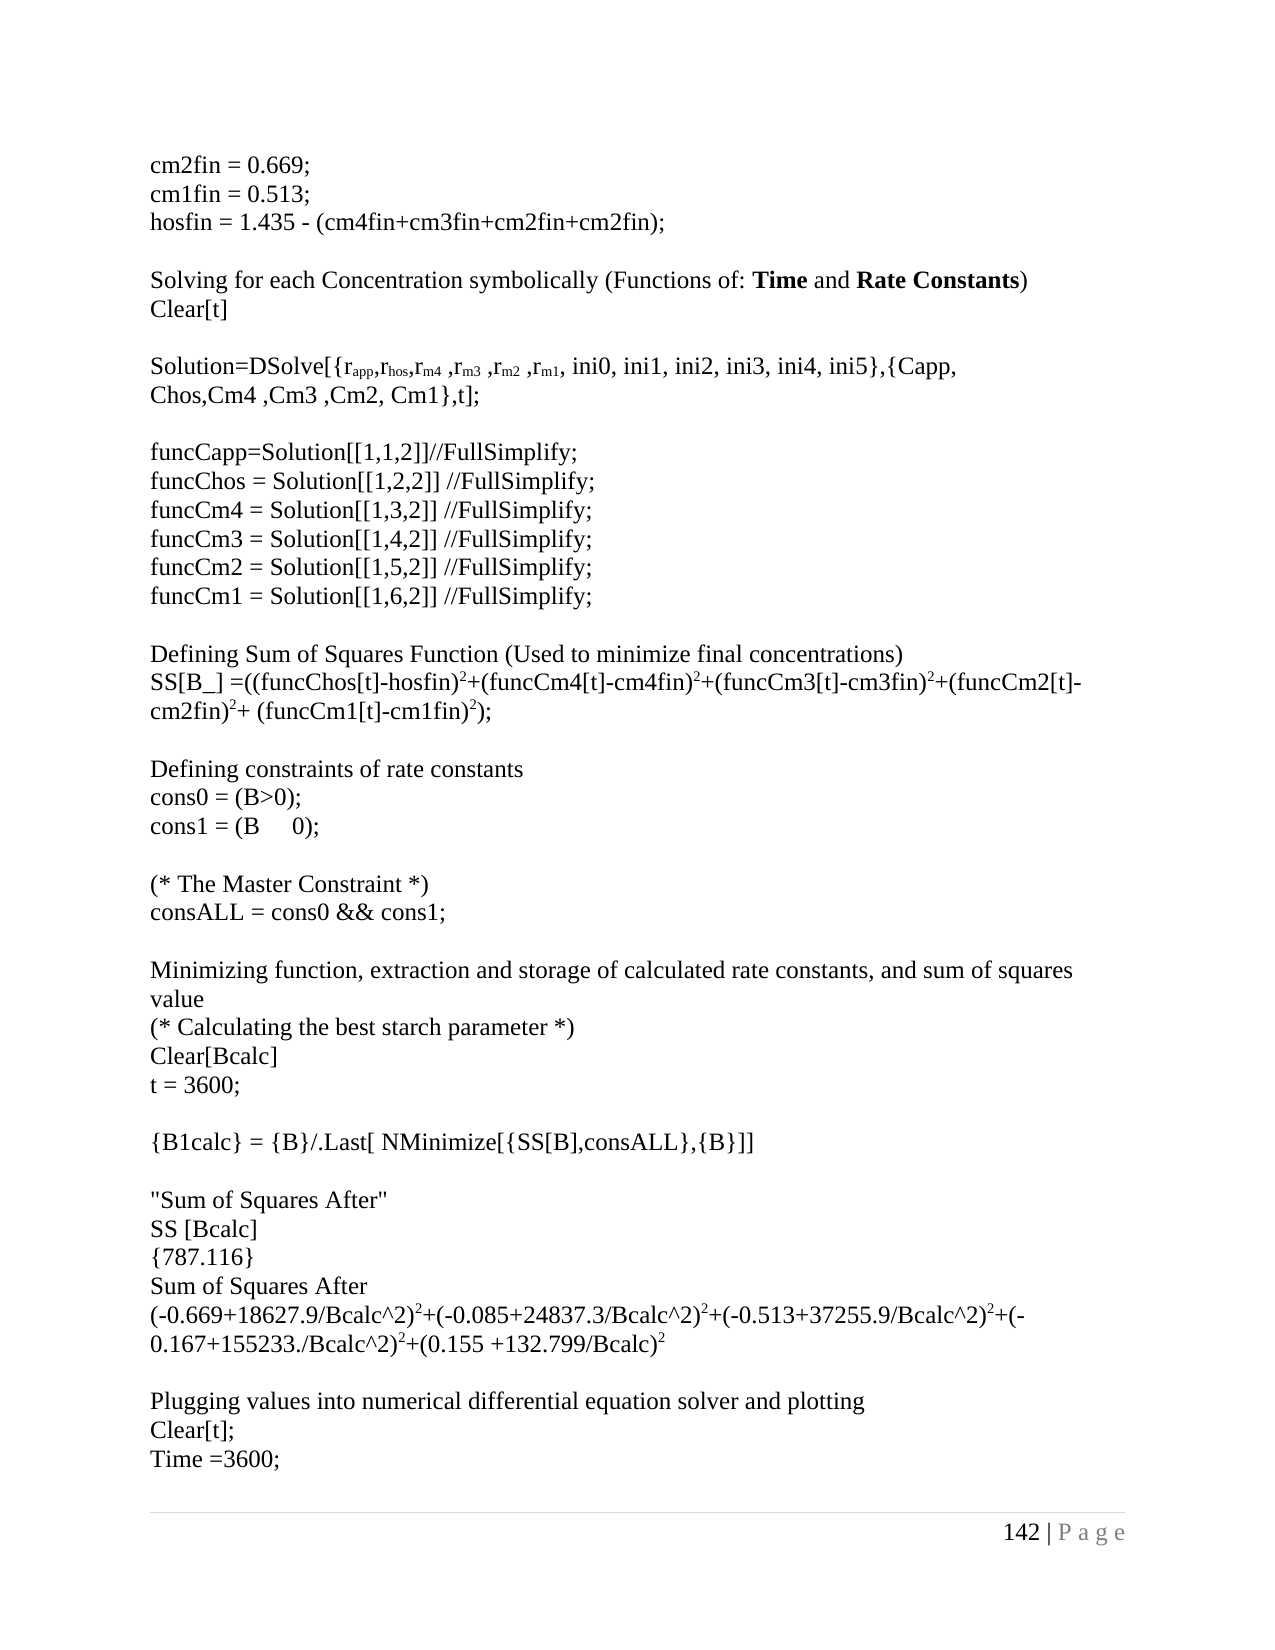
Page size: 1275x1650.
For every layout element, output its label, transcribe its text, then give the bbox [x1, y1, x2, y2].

text {787.116} [150, 1242, 1125, 1271]
text (* The Master Constraint *) [150, 869, 1125, 897]
text Plugging values into numerical differential equation solver and plotting [150, 1386, 1125, 1415]
text cm2fin = 0.669; [150, 150, 1125, 179]
text "Sum of Squares After" [150, 1185, 1125, 1214]
text funcChos = Solution[[1,2,2]] //FullSimplify; [150, 466, 1125, 495]
text hosfin = 1.435 - (cm4fin+cm3fin+cm2fin+cm2fin); [150, 207, 1125, 236]
text Defining constraints of rate constants [150, 754, 1125, 782]
text Solving for each Concentration symbolically (Functions of: Time and Rate Constants) [150, 265, 1125, 294]
text Clear[t]; [150, 1415, 1125, 1444]
text Sum of Squares After [150, 1271, 1125, 1300]
text t = 3600; [150, 1070, 1125, 1099]
text cons1 = (B  0); [150, 811, 1125, 840]
text funcCm2 = Solution[[1,5,2]] //FullSimplify; [150, 552, 1125, 581]
text (-0.669+18627.9/Bcalc^2)2+(-0.085+24837.3/Bcalc^2)2+(-0.513+37255.9/Bcalc^2)2+(-0.167+155233./Bcalc^2)2+(0.155 +132.799/Bcalc)2 [150, 1300, 1125, 1357]
text {B1calc} = {B}/.Last[ NMinimize[{SS[B],consALL},{B}]] [150, 1127, 1125, 1156]
text funcCm4 = Solution[[1,3,2]] //FullSimplify; [150, 495, 1125, 524]
text cons0 = (B>0); [150, 782, 1125, 811]
text cm1fin = 0.513; [150, 179, 1125, 207]
text Defining Sum of Squares Function (Used to minimize final concentrations) [150, 639, 1125, 667]
text Solution=DSolve[{rapp,rhos,rm4 ,rm3 ,rm2 ,rm1, ini0, ini1, ini2, ini3, ini4, ini5},{Capp, Chos,Cm4 ,Cm3 ,Cm2, Cm1},t]; [150, 351, 1125, 409]
text consALL = cons0 && cons1; [150, 897, 1125, 926]
text (* Calculating the best starch parameter *) [150, 1012, 1125, 1041]
text funcCm3 = Solution[[1,4,2]] //FullSimplify; [150, 524, 1125, 552]
text Minimizing function, extraction and storage of calculated rate constants, and sum of squares value [150, 955, 1125, 1012]
text Clear[Bcalc] [150, 1041, 1125, 1070]
text SS [Bcalc] [150, 1214, 1125, 1242]
text funcCapp=Solution[[1,1,2]]//FullSimplify; [150, 437, 1125, 466]
text Time =3600; [150, 1444, 1125, 1472]
text SS[B_] =((funcChos[t]-hosfin)2+(funcCm4[t]-cm4fin)2+(funcCm3[t]-cm3fin)2+(funcCm2[t]-cm2fin)2+ (funcCm1[t]-cm1fin)2); [150, 667, 1125, 725]
text Clear[t] [150, 294, 1125, 322]
text funcCm1 = Solution[[1,6,2]] //FullSimplify; [150, 581, 1125, 610]
